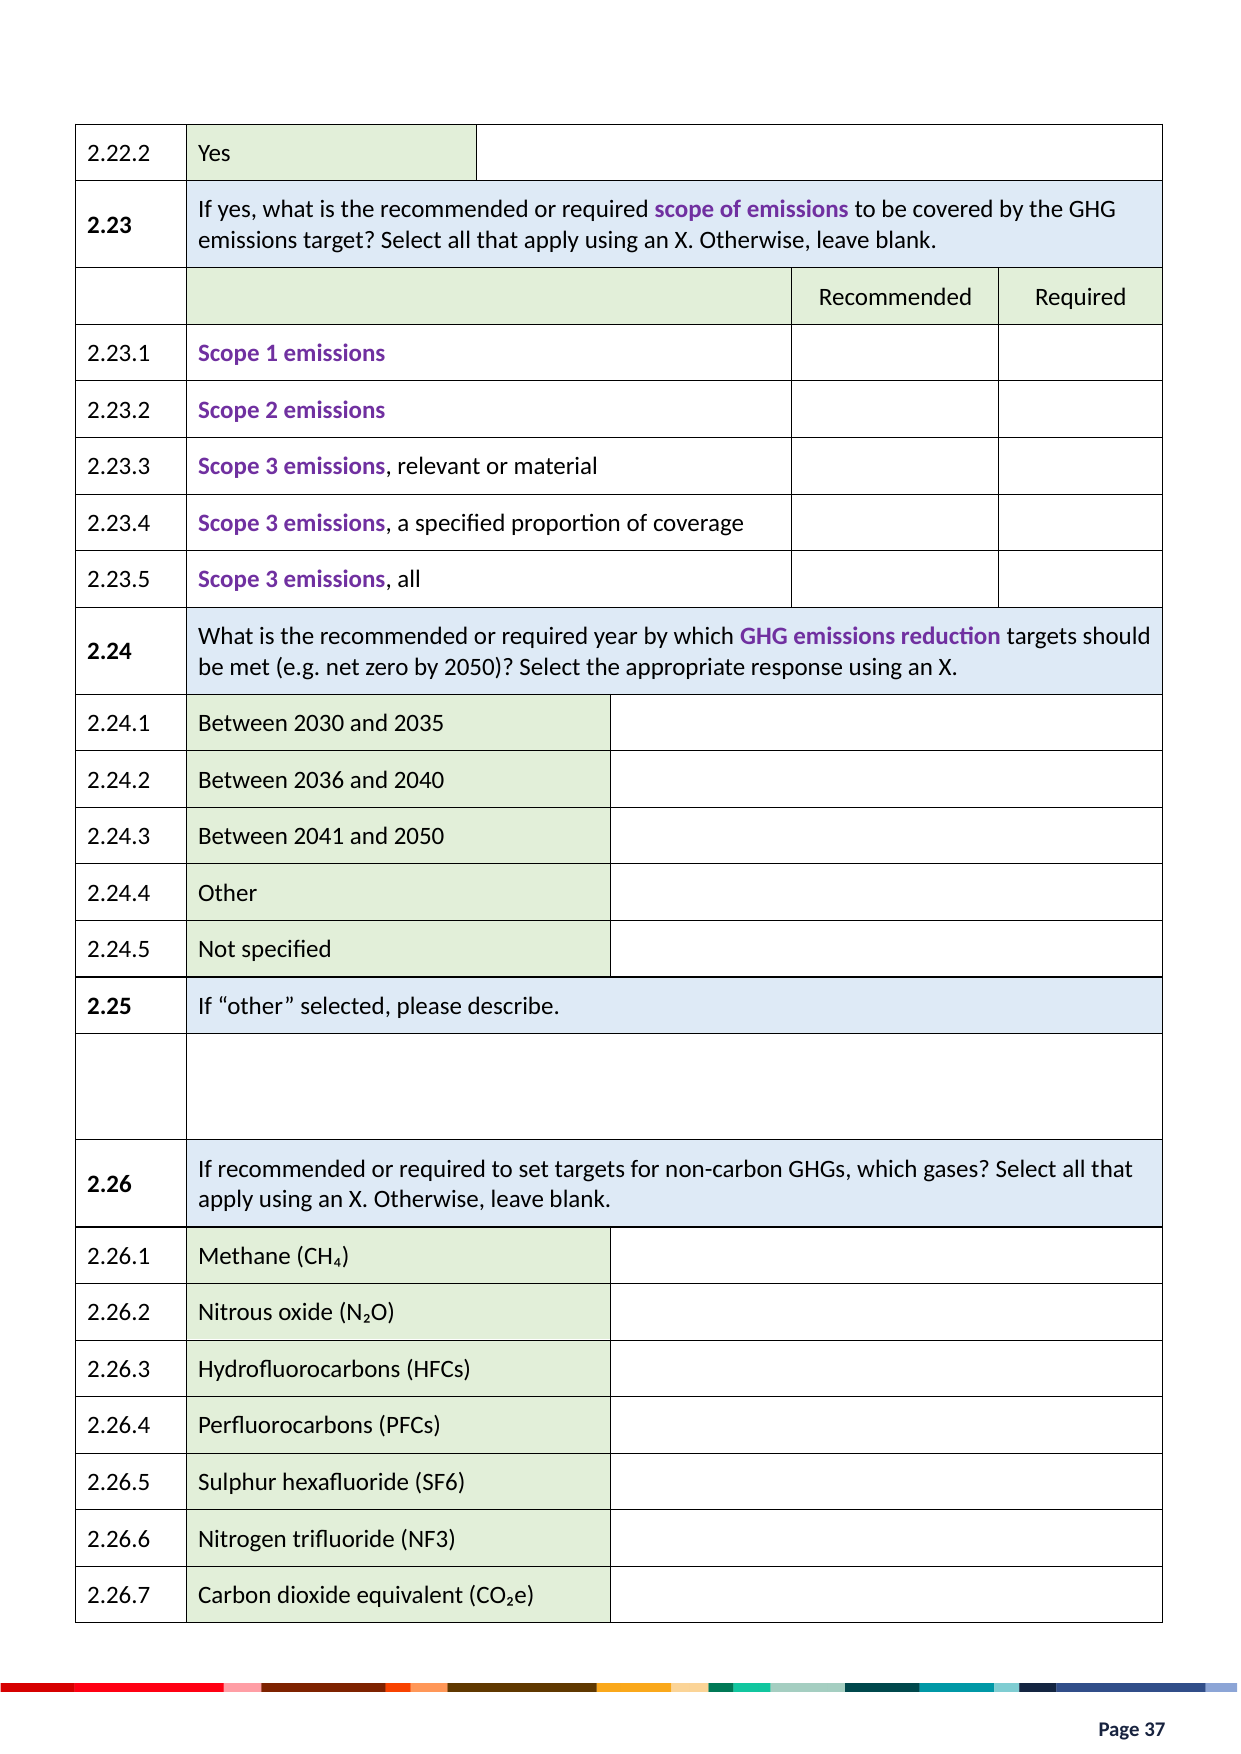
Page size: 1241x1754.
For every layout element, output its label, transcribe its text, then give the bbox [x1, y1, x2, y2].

table_cell Scope 1 emissions [187, 325, 791, 380]
table_cell Between 2041 and 2050 [187, 808, 610, 863]
table_cell [999, 438, 1162, 493]
table_cell [76, 1034, 186, 1139]
table_cell [611, 695, 1162, 750]
table_cell [611, 1454, 1162, 1509]
table_cell Hydrofluorocarbons (HFCs) [187, 1341, 610, 1396]
table_cell 2.24 [76, 608, 186, 694]
table_cell [477, 125, 1162, 180]
table_cell [999, 325, 1162, 380]
table_cell [611, 1397, 1162, 1453]
table_cell 2.24.2 [76, 751, 186, 807]
table_cell [187, 268, 791, 324]
table_cell 2.26.5 [76, 1454, 186, 1509]
table_cell Nitrogen trifluoride (NF3) [187, 1510, 610, 1566]
table_cell Other [187, 864, 610, 920]
table_cell 2.23.3 [76, 438, 186, 493]
table_cell 2.26 [76, 1140, 186, 1226]
table_cell Nitrous oxide (N₂O) [187, 1284, 610, 1339]
table_cell What is the recommended or required year by which GHG emissions reduction targets should be met (e.g. net zero by 2050)? Select the appropriate response using an X. [187, 608, 1162, 694]
table_cell If recommended or required to set targets for non-carbon GHGs, which gases? Select all that apply using an X. Otherwise, leave blank. [187, 1140, 1162, 1226]
table_cell [611, 1284, 1162, 1339]
table_cell [611, 1567, 1162, 1622]
table_cell [792, 495, 998, 550]
table_cell 2.26.1 [76, 1228, 186, 1283]
table_cell 2.22.2 [76, 125, 186, 180]
table_cell If “other” selected, please describe. [187, 978, 1162, 1033]
table_cell [611, 864, 1162, 920]
picture [0, 1683, 1236, 1692]
table_cell Between 2030 and 2035 [187, 695, 610, 750]
table_cell [792, 438, 998, 493]
table_cell [611, 921, 1162, 976]
table_cell Not specified [187, 921, 610, 976]
table_cell 2.24.1 [76, 695, 186, 750]
table_cell 2.26.2 [76, 1284, 186, 1339]
table_cell Between 2036 and 2040 [187, 751, 610, 807]
table_cell [611, 1510, 1162, 1566]
table_cell Sulphur hexafluoride (SF6) [187, 1454, 610, 1509]
table_cell 2.23.1 [76, 325, 186, 380]
table_cell Scope 3 emissions, all [187, 551, 791, 607]
table_cell 2.24.3 [76, 808, 186, 863]
table_cell [999, 495, 1162, 550]
table_cell 2.23.4 [76, 495, 186, 550]
table_cell [611, 1228, 1162, 1283]
table_cell 2.24.4 [76, 864, 186, 920]
table_cell [76, 268, 186, 324]
table_cell 2.24.5 [76, 921, 186, 976]
table_cell Required [999, 268, 1162, 324]
table_cell [611, 808, 1162, 863]
table_cell 2.23 [76, 181, 186, 267]
table_cell Methane (CH₄) [187, 1228, 610, 1283]
table_cell 2.26.4 [76, 1397, 186, 1453]
table_cell 2.23.5 [76, 551, 186, 607]
table_cell Scope 3 emissions, a specified proportion of coverage [187, 495, 791, 550]
table_cell Carbon dioxide equivalent (CO₂e) [187, 1567, 610, 1622]
table_cell Recommended [792, 268, 998, 324]
table_cell 2.26.6 [76, 1510, 186, 1566]
table_cell [999, 381, 1162, 437]
table_cell Perfluorocarbons (PFCs) [187, 1397, 610, 1453]
table_cell [792, 325, 998, 380]
table_cell Yes [187, 125, 476, 180]
table_cell 2.26.7 [76, 1567, 186, 1622]
table_cell 2.23.2 [76, 381, 186, 437]
table_cell [999, 551, 1162, 607]
table_cell [792, 381, 998, 437]
table_cell Scope 3 emissions, relevant or material [187, 438, 791, 493]
table_cell [611, 1341, 1162, 1396]
table_cell [792, 551, 998, 607]
table_cell [187, 1034, 1162, 1139]
table_cell If yes, what is the recommended or required scope of emissions to be covered by the GHG emissions target? Select all that apply using an X. Otherwise, leave blank. [187, 181, 1162, 267]
table_cell Scope 2 emissions [187, 381, 791, 437]
table_cell 2.26.3 [76, 1341, 186, 1396]
table_cell 2.25 [76, 978, 186, 1033]
table_cell [611, 751, 1162, 807]
